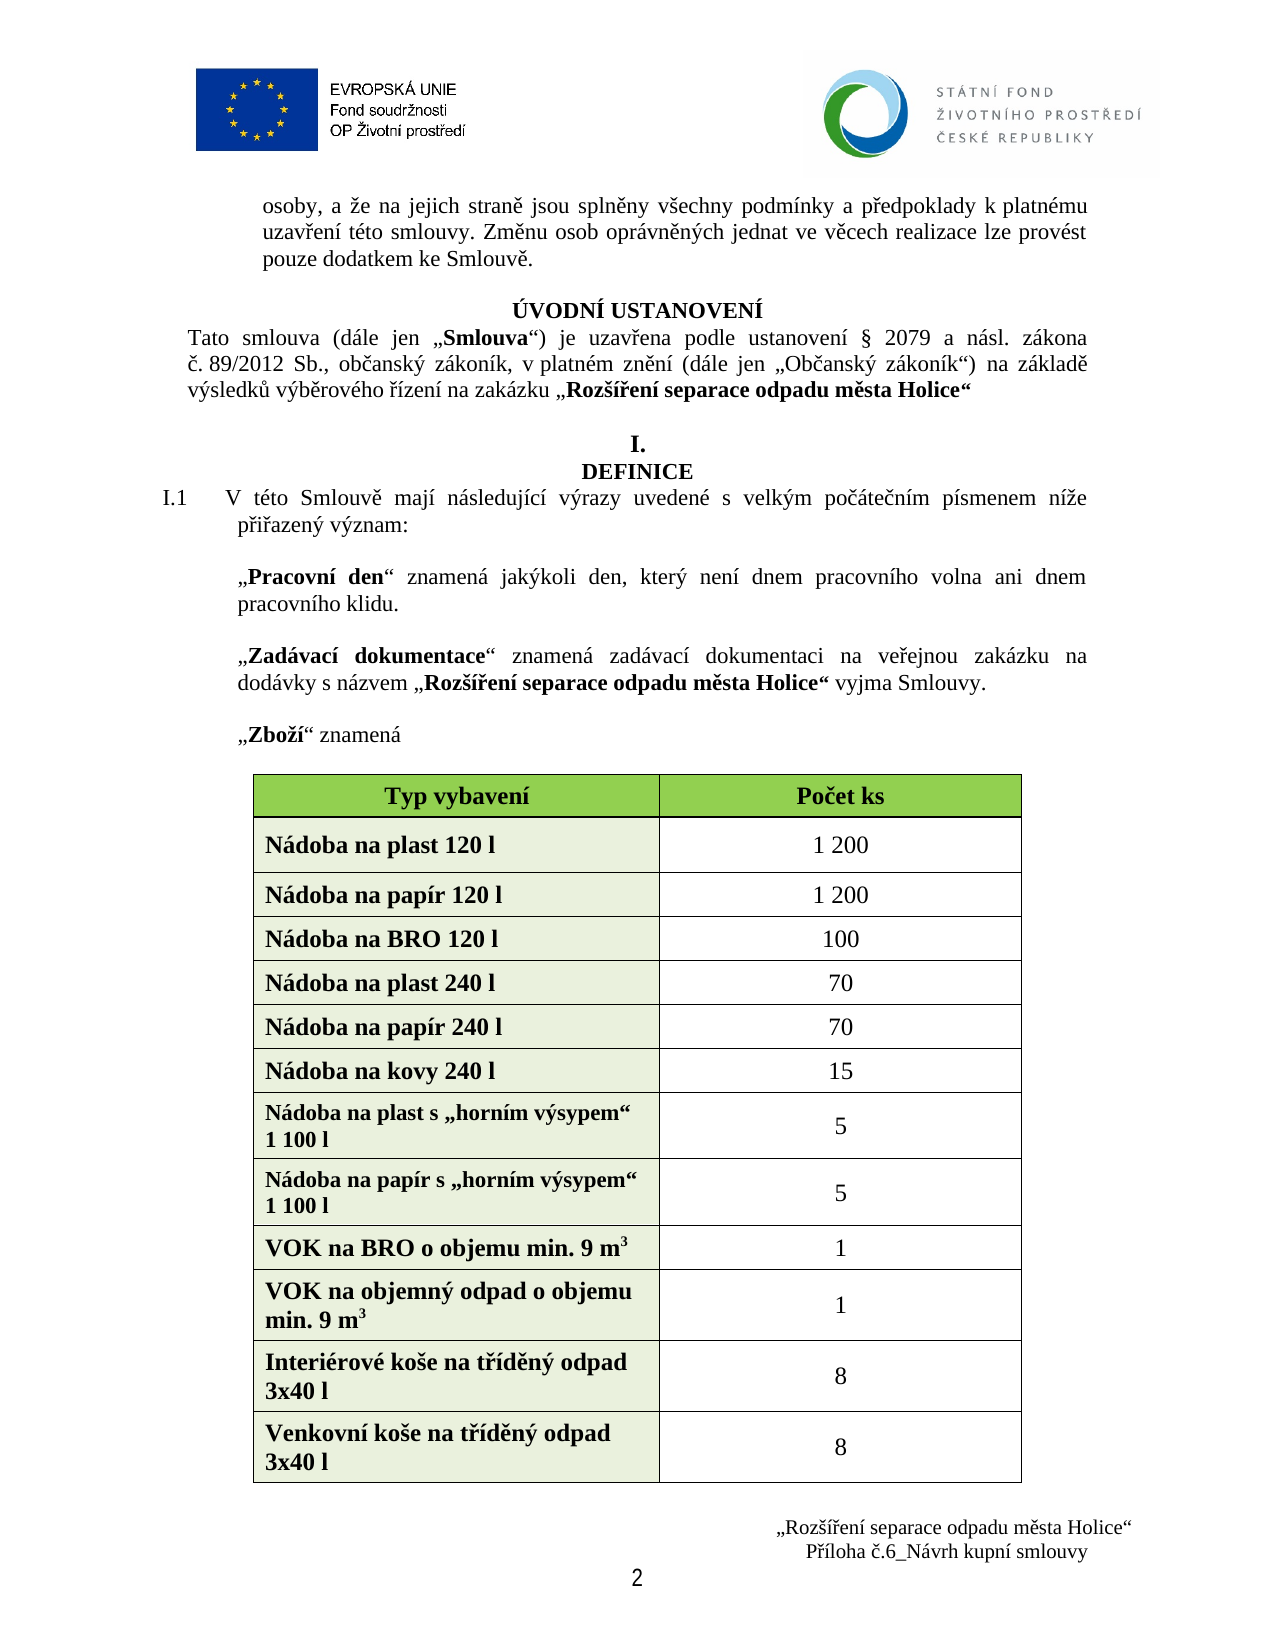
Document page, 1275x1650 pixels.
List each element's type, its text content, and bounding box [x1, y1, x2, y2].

picture [802, 50, 1161, 178]
table_cell 1 200 [660, 873, 1021, 916]
table_cell Nádoba na kovy 240 l [254, 1049, 659, 1092]
table_header Typ vybavení [254, 775, 659, 816]
table_header Počet ks [660, 775, 1021, 816]
table_cell VOK na BRO o objemu min. 9 m3 [254, 1226, 659, 1269]
picture [169, 42, 516, 177]
table_cell Nádoba na plast 240 l [254, 961, 659, 1004]
text ÚVODNÍ USTANOVENÍ [187, 297, 1088, 324]
table_cell 15 [660, 1049, 1021, 1092]
table_cell 1 [660, 1270, 1021, 1340]
table_cell Nádoba na plast s „horním výsypem“ 1 100 l [254, 1093, 659, 1158]
text „Zadávací dokumentace“ znamená zadávací dokumentaci na veřejnou zakázku na dodávky s názvem „Rozšíření separace odpadu města Holice“ vyjma Smlouvy. [237, 642, 1088, 695]
text „Zboží“ znamená [237, 721, 1088, 748]
table_cell 5 [660, 1093, 1021, 1158]
table_cell Interiérové koše na tříděný odpad 3x40 l [254, 1341, 659, 1411]
table_cell 8 [660, 1412, 1021, 1482]
list V této Smlouvě mají následující výrazy uvedené s velkým počátečním písmenem níže přiřazený význam: [162, 484, 1088, 537]
table_cell 100 [660, 917, 1021, 960]
text „Pracovní den“ znamená jakýkoli den, který není dnem pracovního volna ani dnem pracovního klidu. [237, 563, 1088, 616]
text DEFINICE [187, 458, 1088, 484]
table_cell 1 [660, 1226, 1021, 1269]
table_cell Nádoba na BRO 120 l [254, 917, 659, 960]
table_cell Venkovní koše na tříděný odpad 3x40 l [254, 1412, 659, 1482]
table_cell VOK na objemný odpad o objemu min. 9 m3 [254, 1270, 659, 1340]
table_cell 70 [660, 1005, 1021, 1048]
table_cell Nádoba na plast 120 l [254, 818, 659, 872]
table_cell 5 [660, 1159, 1021, 1224]
table_cell 8 [660, 1341, 1021, 1411]
table_cell Nádoba na papír s „horním výsypem“ 1 100 l [254, 1159, 659, 1224]
table_cell Nádoba na papír 240 l [254, 1005, 659, 1048]
text Tato smlouva (dále jen „Smlouva“) je uzavřena podle ustanovení § 2079 a násl. zákona č. 89/2012 Sb., občanský zákoník, v platném znění (dále jen „Občanský zákoník“) na základě výsledků výběrového řízení na zakázku „Rozšíření separace odpadu města Holice“ [187, 324, 1088, 403]
table_cell 70 [660, 961, 1021, 1004]
table_cell 1 200 [660, 818, 1021, 872]
table_cell Nádoba na papír 120 l [254, 873, 659, 916]
